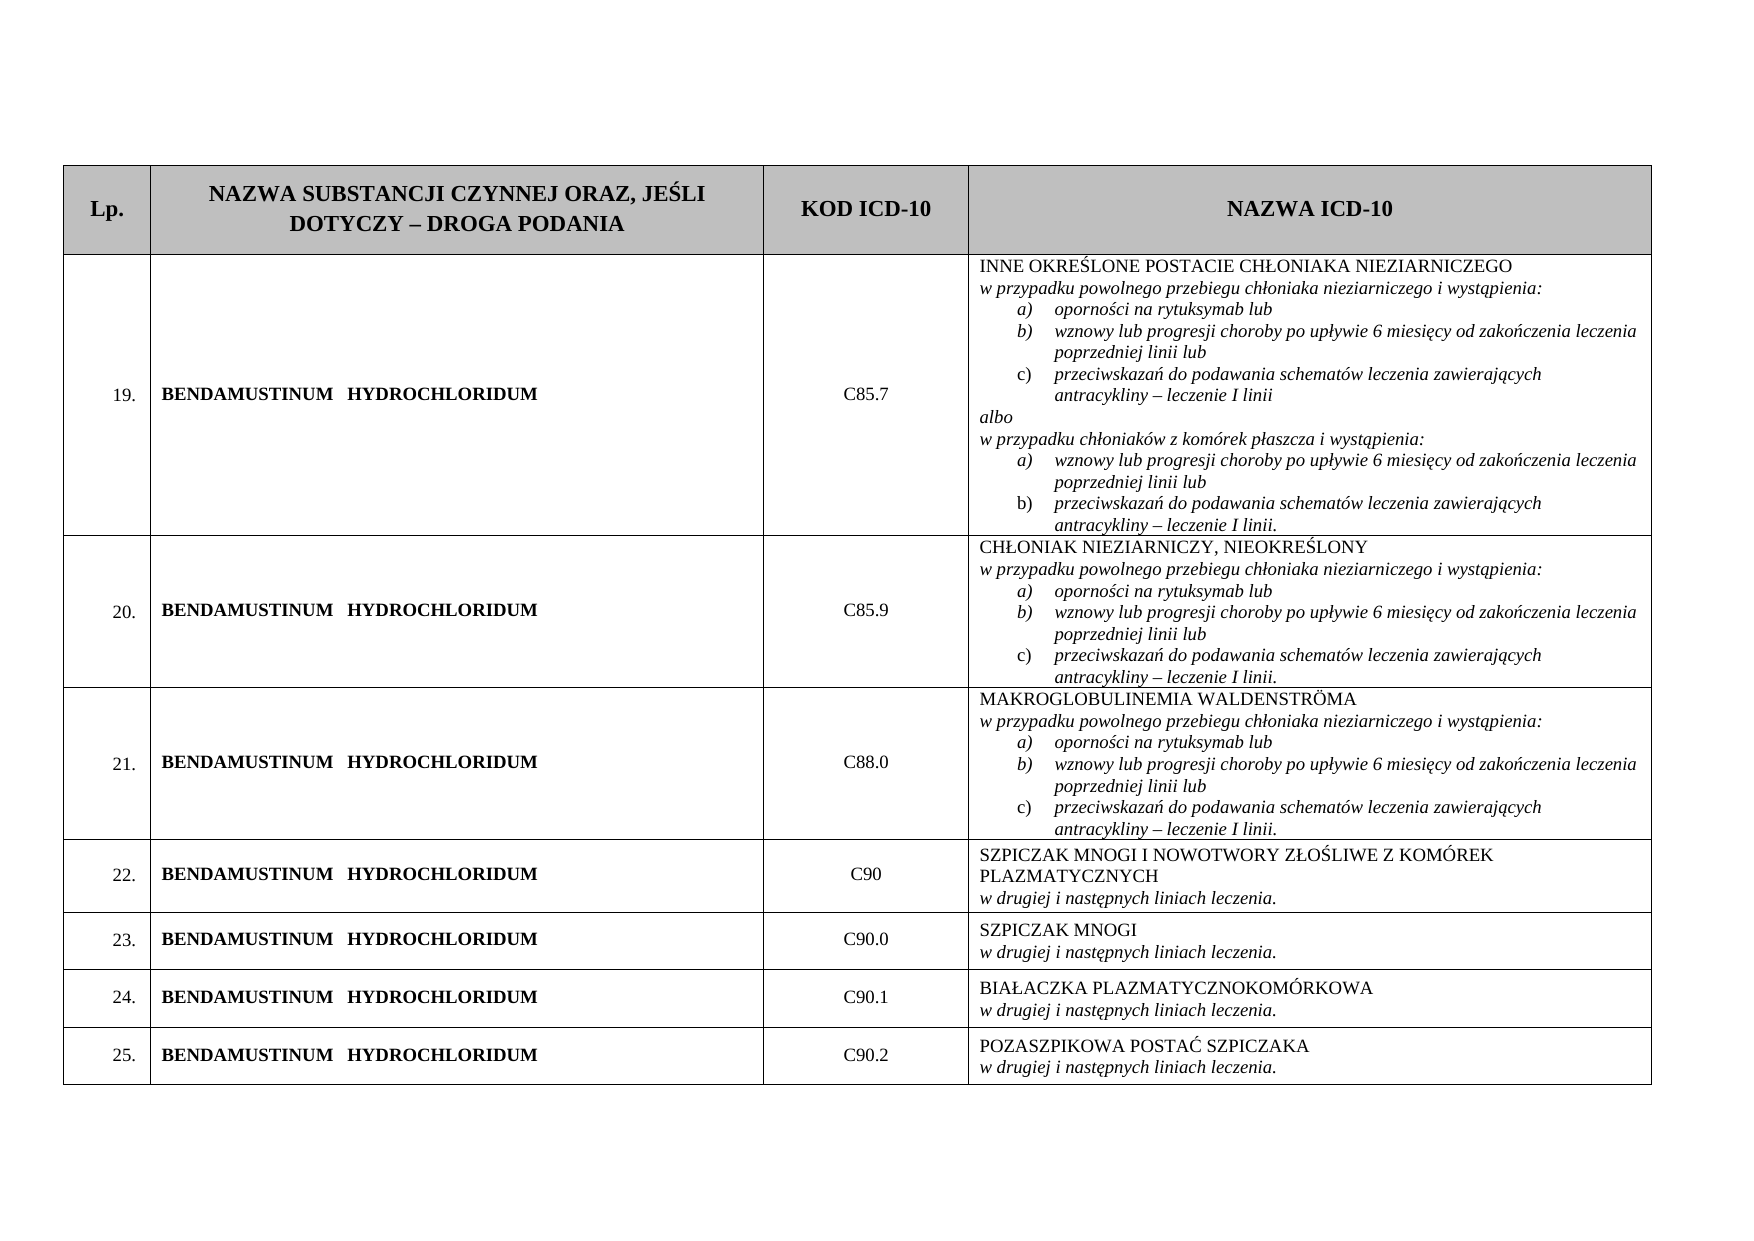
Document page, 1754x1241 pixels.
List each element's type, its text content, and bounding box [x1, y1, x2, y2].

table_cell [64, 1028, 150, 1084]
table_cell INNE OKREŚLONE POSTACIE CHŁONIAKA NIEZIARNICZEGO w przypadku powolnego przebiegu chłoniaka nieziarniczego i wystąpienia: oporności na rytuksymab lub wznowy lub progresji choroby po upływie 6 miesięcy od zakończenia leczenia poprzedniej linii lub przeciwskazań do podawania schematów leczenia zawierających antracykliny – leczenie I linii albo w przypadku chłoniaków z komórek płaszcza i wystąpienia: wznowy lub progresji choroby po upływie 6 miesięcy od zakończenia leczenia poprzedniej linii lub przeciwskazań do podawania schematów leczenia zawierających antracykliny – leczenie I linii. [969, 255, 1651, 535]
table_cell SZPICZAK MNOGI I NOWOTWORY ZŁOŚLIWE Z KOMÓREK PLAZMATYCZNYCH w drugiej i następnych liniach leczenia. [969, 840, 1651, 912]
table_cell [64, 536, 150, 687]
table_cell MAKROGLOBULINEMIA WALDENSTRÖMA w przypadku powolnego przebiegu chłoniaka nieziarniczego i wystąpienia: oporności na rytuksymab lub wznowy lub progresji choroby po upływie 6 miesięcy od zakończenia leczenia poprzedniej linii lub przeciwskazań do podawania schematów leczenia zawierających antracykliny – leczenie I linii. [969, 688, 1651, 839]
table_cell BENDAMUSTINUM HYDROCHLORIDUM [151, 255, 763, 535]
table_cell [64, 913, 150, 969]
table_cell C90 [764, 840, 968, 912]
table_cell BENDAMUSTINUM HYDROCHLORIDUM [151, 840, 763, 912]
table_cell [64, 688, 150, 839]
table_cell BENDAMUSTINUM HYDROCHLORIDUM [151, 688, 763, 839]
table_cell C90.0 [764, 913, 968, 969]
table_header NAZWA SUBSTANCJI CZYNNEJ ORAZ, JEŚLI DOTYCZY – DROGA PODANIA [151, 166, 763, 254]
table_cell C90.1 [764, 970, 968, 1027]
table_cell C90.2 [764, 1028, 968, 1084]
table_cell BIAŁACZKA PLAZMATYCZNOKOMÓRKOWA w drugiej i następnych liniach leczenia. [969, 970, 1651, 1027]
table_cell BENDAMUSTINUM HYDROCHLORIDUM [151, 1028, 763, 1084]
table_cell [64, 970, 150, 1027]
table_cell C88.0 [764, 688, 968, 839]
table_header NAZWA ICD-10 [969, 166, 1651, 254]
table_cell BENDAMUSTINUM HYDROCHLORIDUM [151, 970, 763, 1027]
table_cell CHŁONIAK NIEZIARNICZY, NIEOKREŚLONY w przypadku powolnego przebiegu chłoniaka nieziarniczego i wystąpienia: oporności na rytuksymab lub wznowy lub progresji choroby po upływie 6 miesięcy od zakończenia leczenia poprzedniej linii lub przeciwskazań do podawania schematów leczenia zawierających antracykliny – leczenie I linii. [969, 536, 1651, 687]
table_cell C85.7 [764, 255, 968, 535]
table_cell POZASZPIKOWA POSTAĆ SZPICZAKA w drugiej i następnych liniach leczenia. [969, 1028, 1651, 1084]
table_cell SZPICZAK MNOGI w drugiej i następnych liniach leczenia. [969, 913, 1651, 969]
table_cell C85.9 [764, 536, 968, 687]
table_header Lp. [64, 166, 150, 254]
table_header KOD ICD-10 [764, 166, 968, 254]
table_cell BENDAMUSTINUM HYDROCHLORIDUM [151, 913, 763, 969]
table_cell [64, 255, 150, 535]
table_cell BENDAMUSTINUM HYDROCHLORIDUM [151, 536, 763, 687]
table_cell [64, 840, 150, 912]
